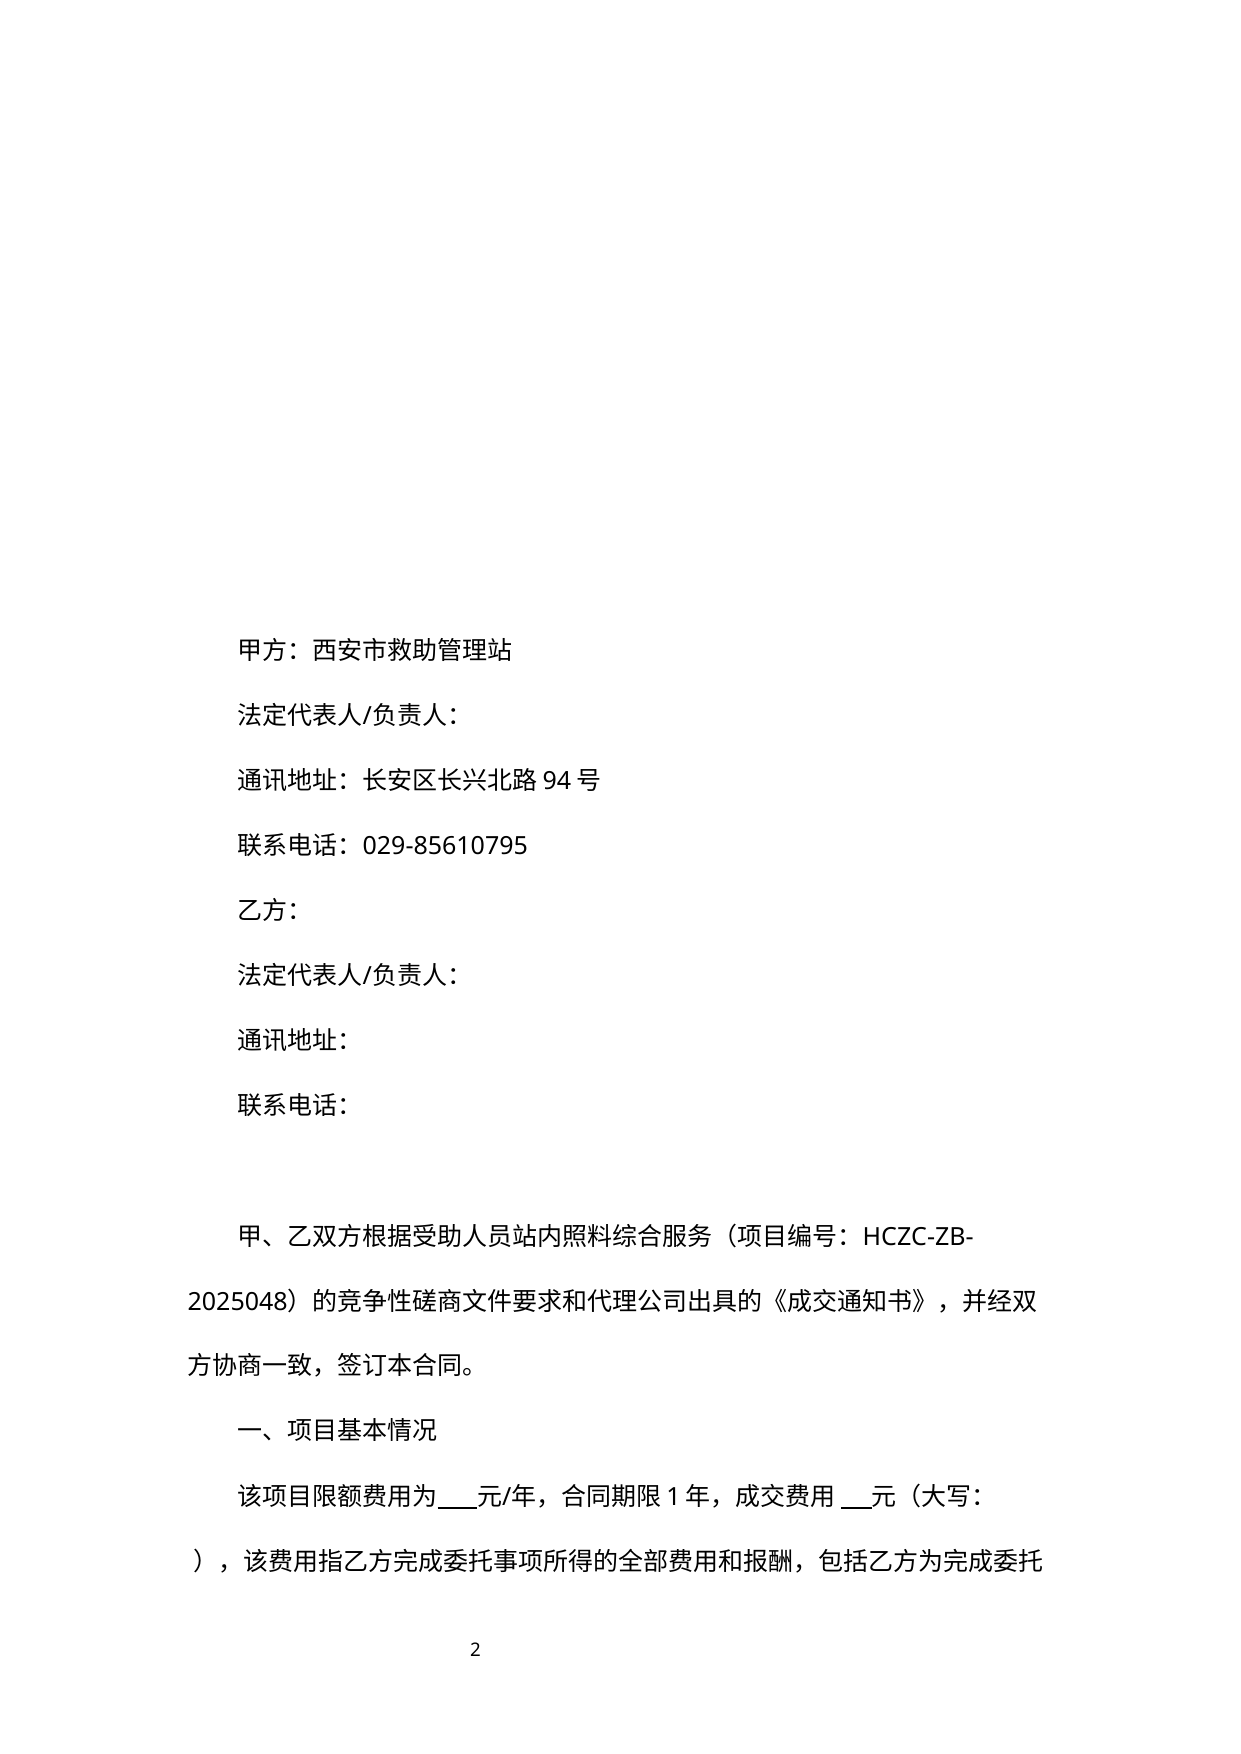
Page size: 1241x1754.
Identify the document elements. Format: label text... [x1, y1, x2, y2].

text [187, 1462, 1053, 1592]
text 乙方： [187, 877, 1053, 942]
text 通讯地址： [187, 1007, 1053, 1072]
text 甲、乙双方根据受助人员站内照料综合服务（项目编号：HCZC-ZB-2025048）的竞争性磋商文件要求和代理公司出具的《成交通知书》，并经双方协商一致，签订本合同。 [187, 1202, 1053, 1397]
text 甲方：西安市救助管理站 [187, 617, 1053, 682]
text 一、项目基本情况 [187, 1397, 1053, 1462]
text 法定代表人/负责人： [187, 942, 1053, 1007]
text 联系电话：029-85610795 [187, 812, 1053, 877]
text 通讯地址：长安区长兴北路94号 [187, 747, 1053, 812]
text 法定代表人/负责人： [187, 682, 1053, 747]
text 联系电话： [187, 1072, 1053, 1137]
